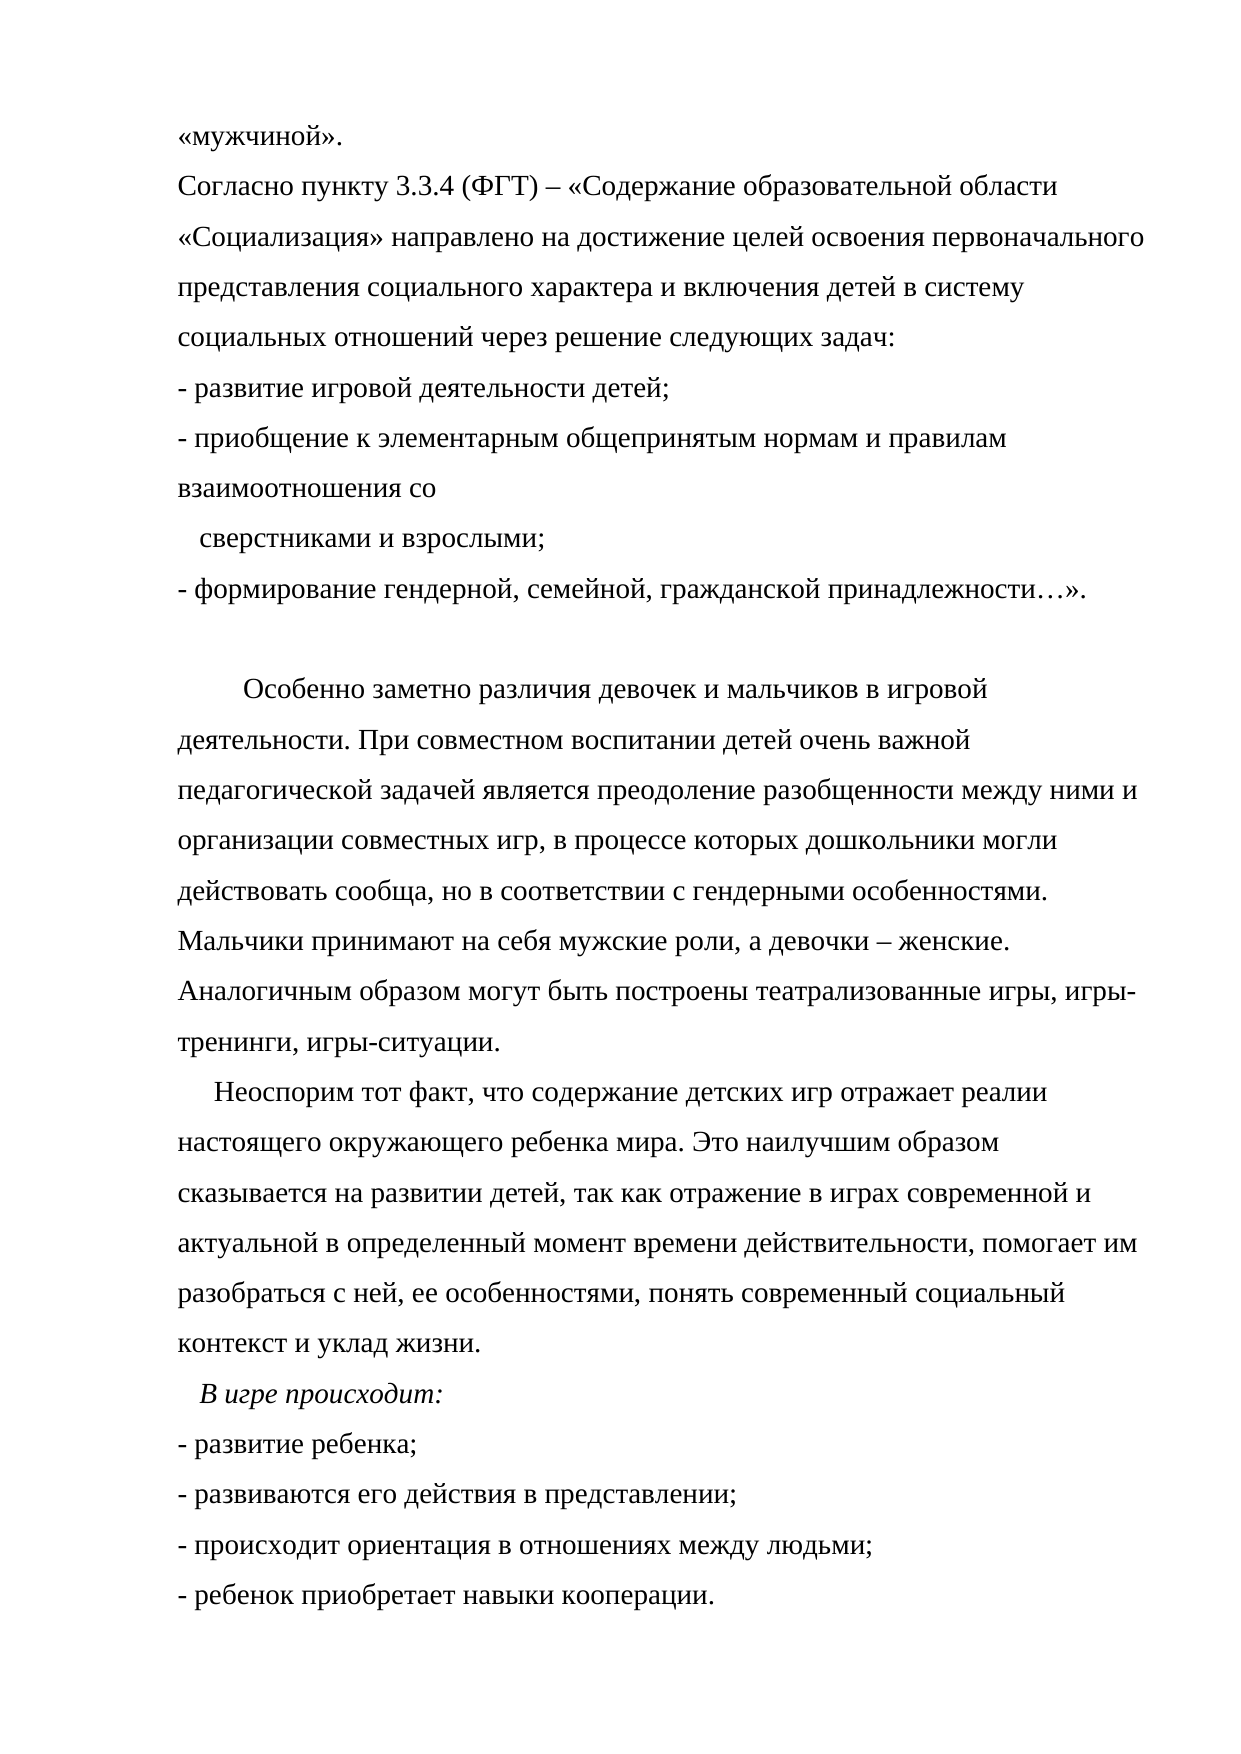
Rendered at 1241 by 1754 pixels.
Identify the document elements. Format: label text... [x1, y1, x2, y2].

text Особенно заметно различия девочек и мальчиков в игровой деятельности. При совместном воспитании детей очень важной педагогической задачей является преодоление разобщенности между ними и организации совместных игр, в процессе которых дошкольники могли действовать сообща, но в соответствии с гендерными особенностями. Мальчики принимают на себя мужские роли, а девочки – женские. Аналогичным образом могут быть построены театрализованные игры, игры-тренинги, игры-ситуации. Неоспорим тот факт, что содержание детских игр отражает реалии настоящего окружающего ребенка мира. Это наилучшим образом сказывается на развитии детей, так как отражение в играх современной и актуальной в определенный момент времени действительности, помогает им разобраться с ней, ее особенностями, понять современный социальный контекст и уклад жизни. В игре происходит: - развитие ребенка; - развиваются его действия в представлении; - происходит ориентация в отношениях между людьми; - ребенок приобретает навыки кооперации. [177, 672, 1152, 1611]
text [177, 118, 1152, 504]
text сверстниками и взрослыми; - формирование гендерной, семейной, гражданской принадлежности…». [177, 521, 1152, 604]
